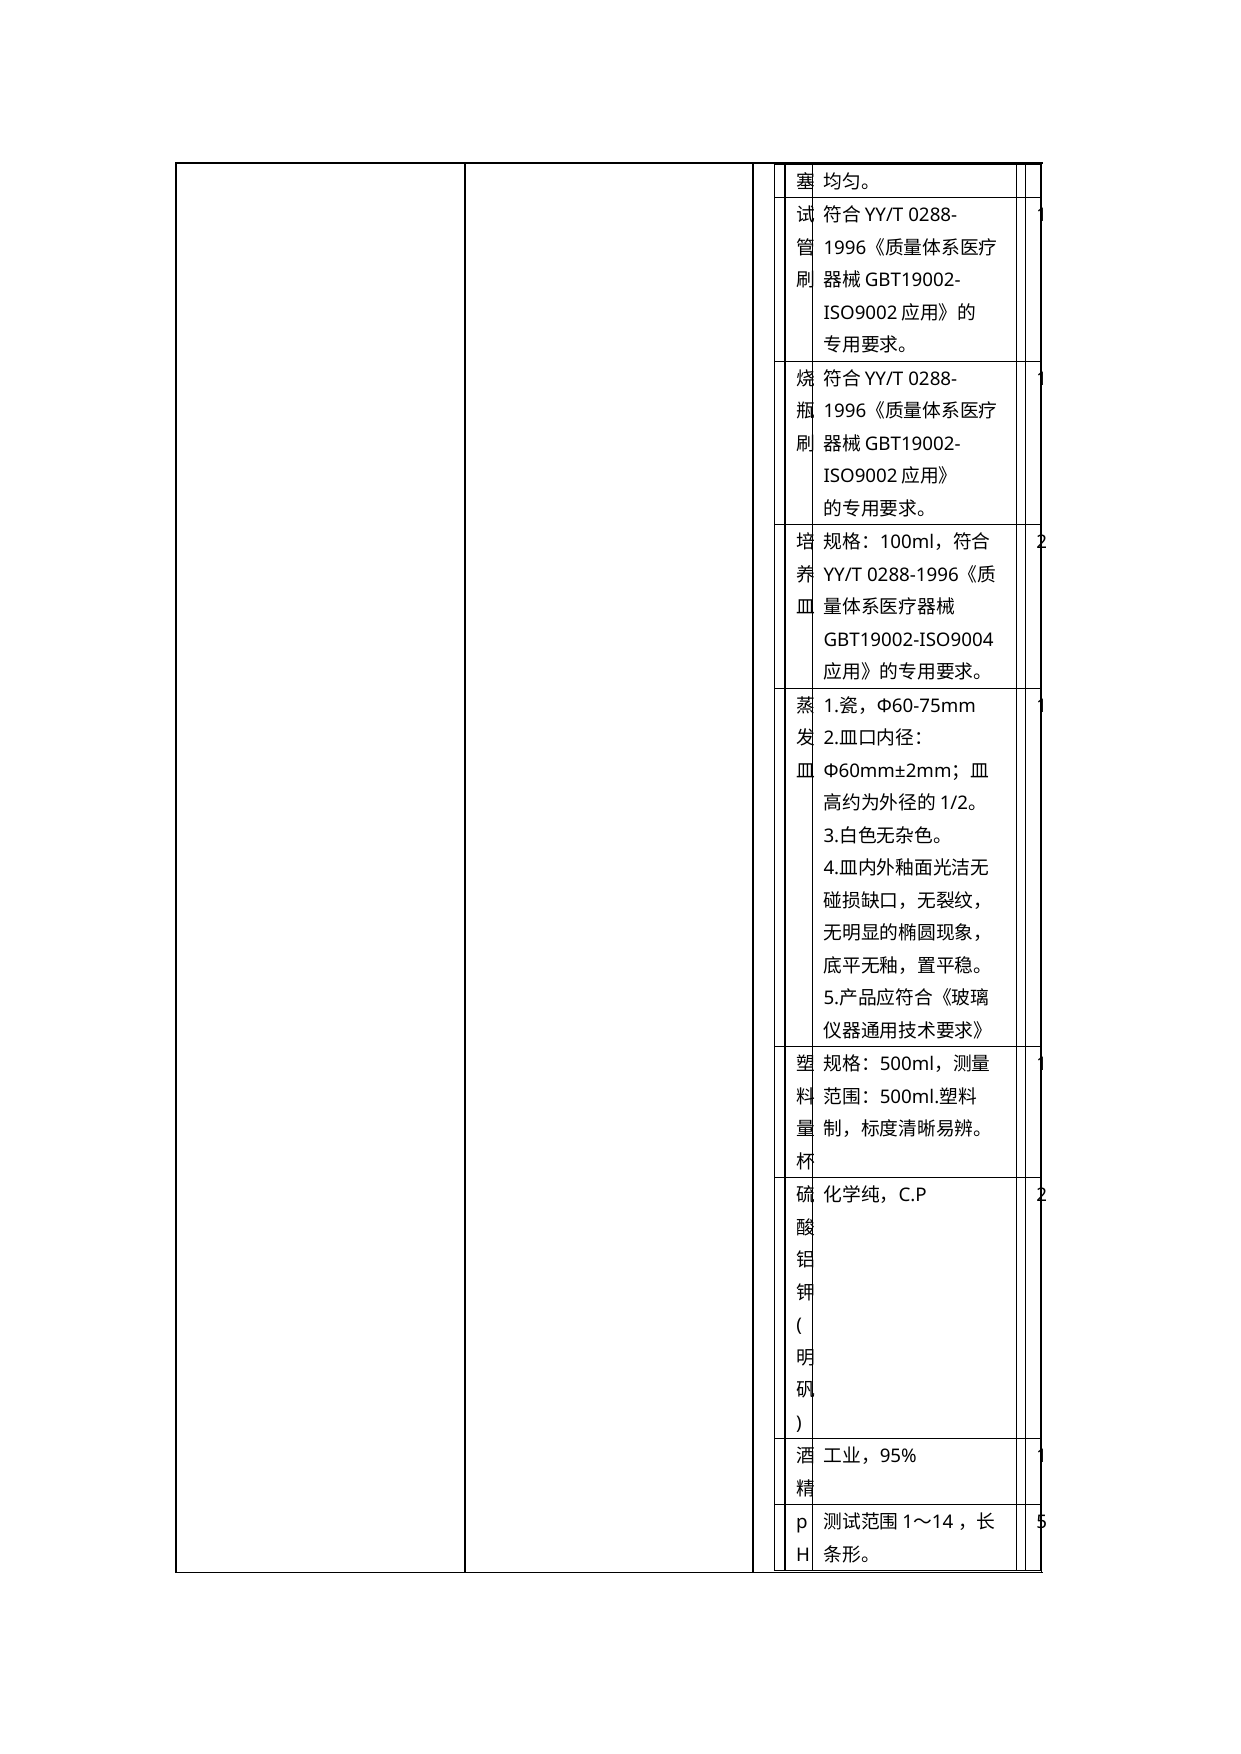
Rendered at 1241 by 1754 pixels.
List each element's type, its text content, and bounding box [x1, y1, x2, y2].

table_cell [786, 525, 812, 688]
table_cell [813, 165, 1016, 197]
table_cell [1017, 1505, 1025, 1570]
table_cell [813, 525, 1016, 688]
table_cell [754, 164, 774, 1571]
table_cell [786, 689, 812, 1046]
table_cell [786, 1178, 812, 1438]
table_cell [1026, 1178, 1040, 1438]
table_cell [1026, 165, 1040, 197]
table_cell [813, 1178, 1016, 1438]
table_cell [786, 362, 812, 524]
table_cell [775, 165, 784, 197]
table_cell [786, 198, 812, 361]
table_cell [813, 198, 1016, 361]
table_cell [1017, 165, 1025, 197]
table_cell [775, 1178, 784, 1438]
table_cell [775, 198, 784, 361]
table_cell [1017, 1178, 1025, 1438]
table_cell [813, 1505, 1016, 1570]
table_cell [775, 525, 784, 688]
table_cell [775, 1505, 784, 1570]
table_cell [813, 1439, 1016, 1504]
table_cell [813, 1047, 1016, 1177]
table_cell [786, 165, 812, 197]
table_cell [1017, 525, 1025, 688]
table_cell [786, 1505, 812, 1570]
table_cell [813, 362, 1016, 524]
table_cell [1026, 1439, 1040, 1504]
table_cell [1026, 525, 1040, 688]
table_cell [775, 1439, 784, 1504]
table_cell [775, 1047, 784, 1177]
table_cell [1026, 198, 1040, 361]
table_cell [775, 362, 784, 524]
table_cell [1017, 362, 1025, 524]
table_cell [466, 164, 752, 1571]
table_cell [1026, 689, 1040, 1046]
table_cell [1017, 198, 1025, 361]
table_cell [775, 689, 784, 1046]
table_cell [1017, 689, 1025, 1046]
table_cell [1017, 1047, 1025, 1177]
table_cell [786, 1439, 812, 1504]
table_cell 1 [177, 164, 464, 1571]
table_cell [1026, 1505, 1040, 1570]
table_cell [1026, 1047, 1040, 1177]
table_cell [1026, 362, 1040, 524]
table_cell [786, 1047, 812, 1177]
table_cell [813, 689, 1016, 1046]
table_cell [1017, 1439, 1025, 1504]
